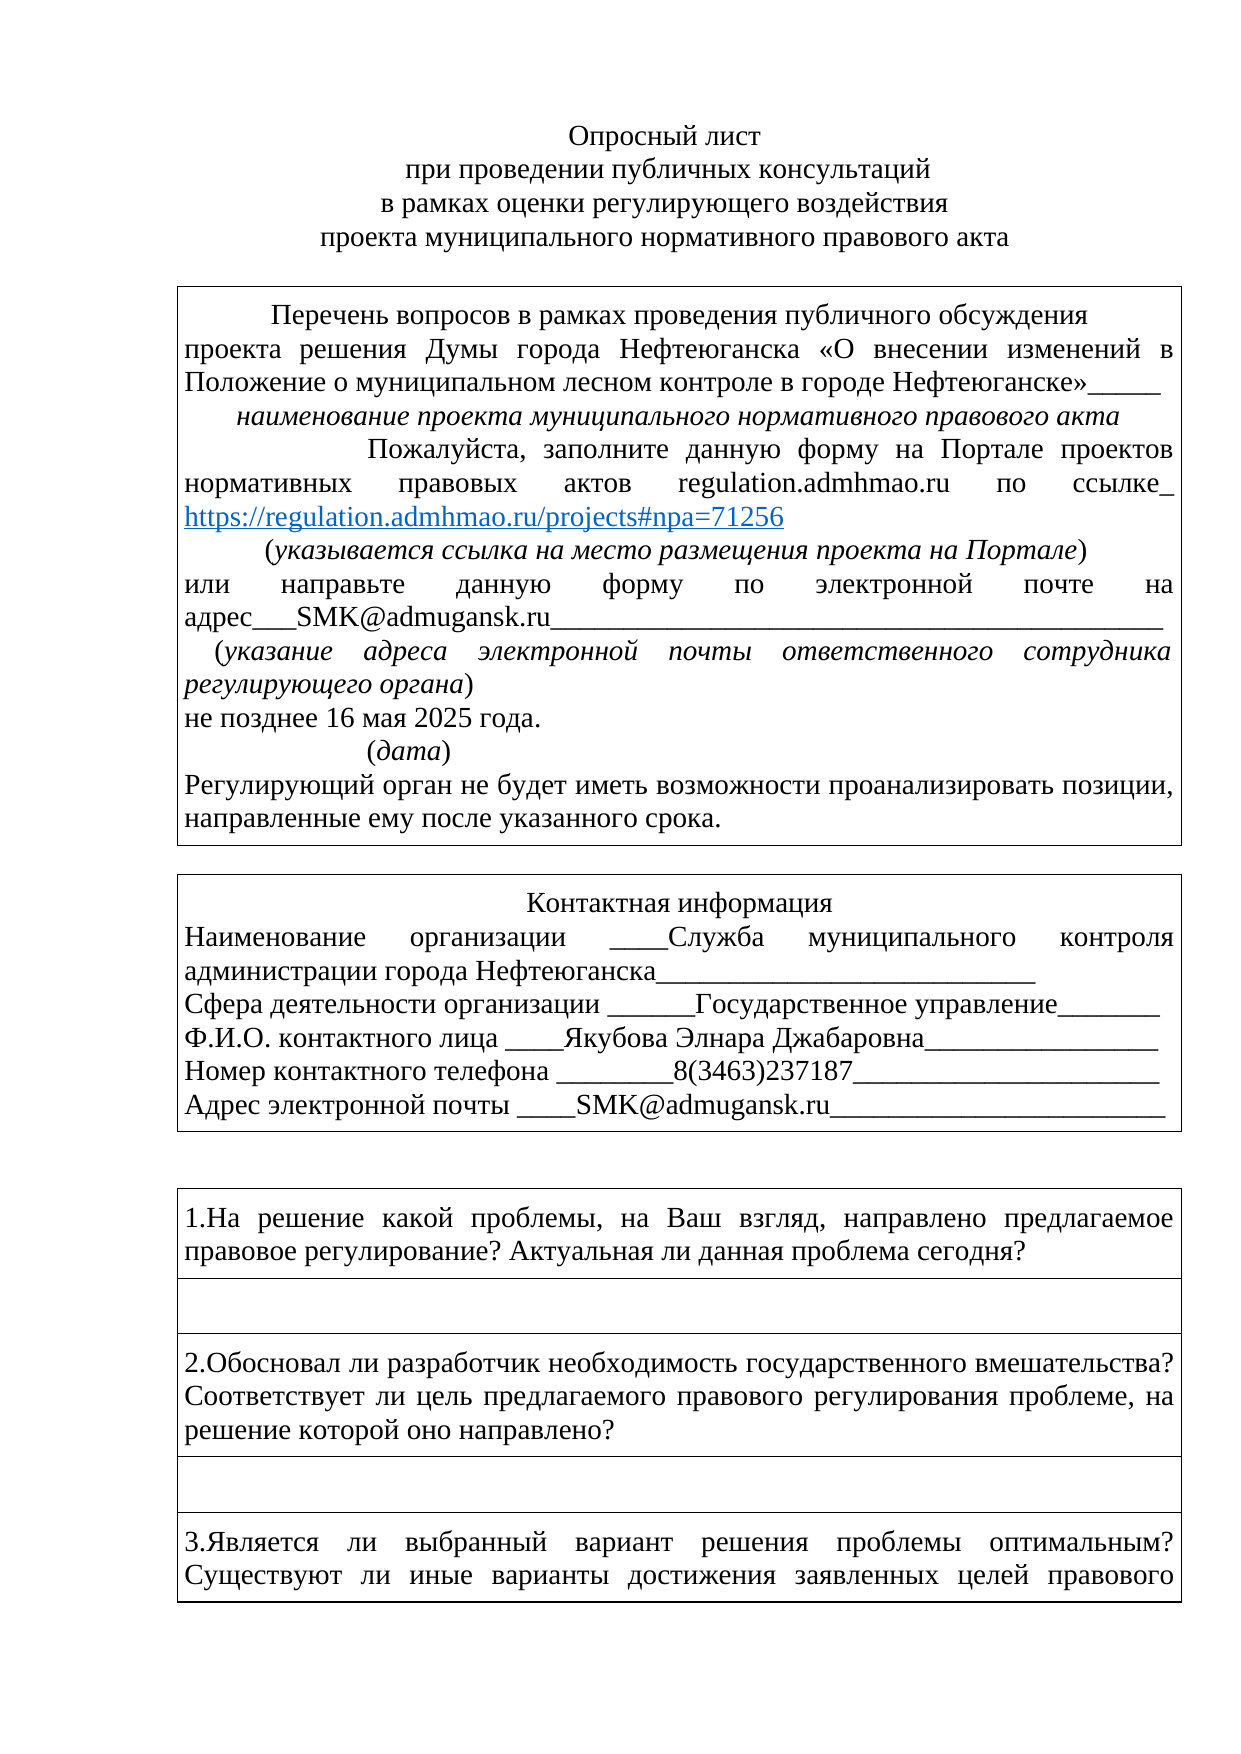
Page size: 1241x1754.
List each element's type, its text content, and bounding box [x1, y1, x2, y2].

table_cell [178, 1279, 1181, 1333]
table_header Перечень вопросов в рамках проведения публичного обсуждения проекта решения Думы города Нефтеюганска «О внесении изменений в Положение о муниципальном лесном контроле в городе Нефтеюганске»_____ наименование проекта муниципального нормативного правового акта Пожалуйста, заполните данную форму на Портале проектов нормативных правовых актов regulation.admhmao.ru по ссылке_ https://regulation.admhmao.ru/projects#npa=71256 (указывается ссылка на место размещения проекта на Портале) или направьте данную форму по электронной почте на адрес___SMK@admugansk.ru__________________________________________ (указание адреса электронной почты ответственного сотрудника регулирующего органа) не позднее 16 мая 2025 года. (дата) Регулирующий орган не будет иметь возможности проанализировать позиции, направленные ему после указанного срока. [178, 287, 1181, 845]
text при проведении публичных консультаций [177, 152, 1152, 185]
text проекта муниципального нормативного правового акта [177, 219, 1152, 252]
table_header 1.На решение какой проблемы, на Ваш взгляд, направлено предлагаемое правовое регулирование? Актуальная ли данная проблема сегодня? [178, 1189, 1181, 1277]
text в рамках оценки регулирующего воздействия [177, 185, 1152, 219]
table_cell [178, 1457, 1181, 1512]
table_header Контактная информация Наименование организации ____Служба муниципального контроля администрации города Нефтеюганска__________________________ Сфера деятельности организации ______Государственное управление_______ Ф.И.О. контактного лица ____Якубова Элнара Джабаровна________________ Номер контактного телефона ________8(3463)237187_____________________ Адрес электронной почты ____SMK@admugansk.ru_______________________ [178, 875, 1181, 1131]
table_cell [178, 1513, 1181, 1601]
table_cell 2.Обосновал ли разработчик необходимость государственного вмешательства? Соответствует ли цель предлагаемого правового регулирования проблеме, на решение которой оно направлено? [178, 1334, 1181, 1456]
text Опросный лист [177, 118, 1152, 152]
